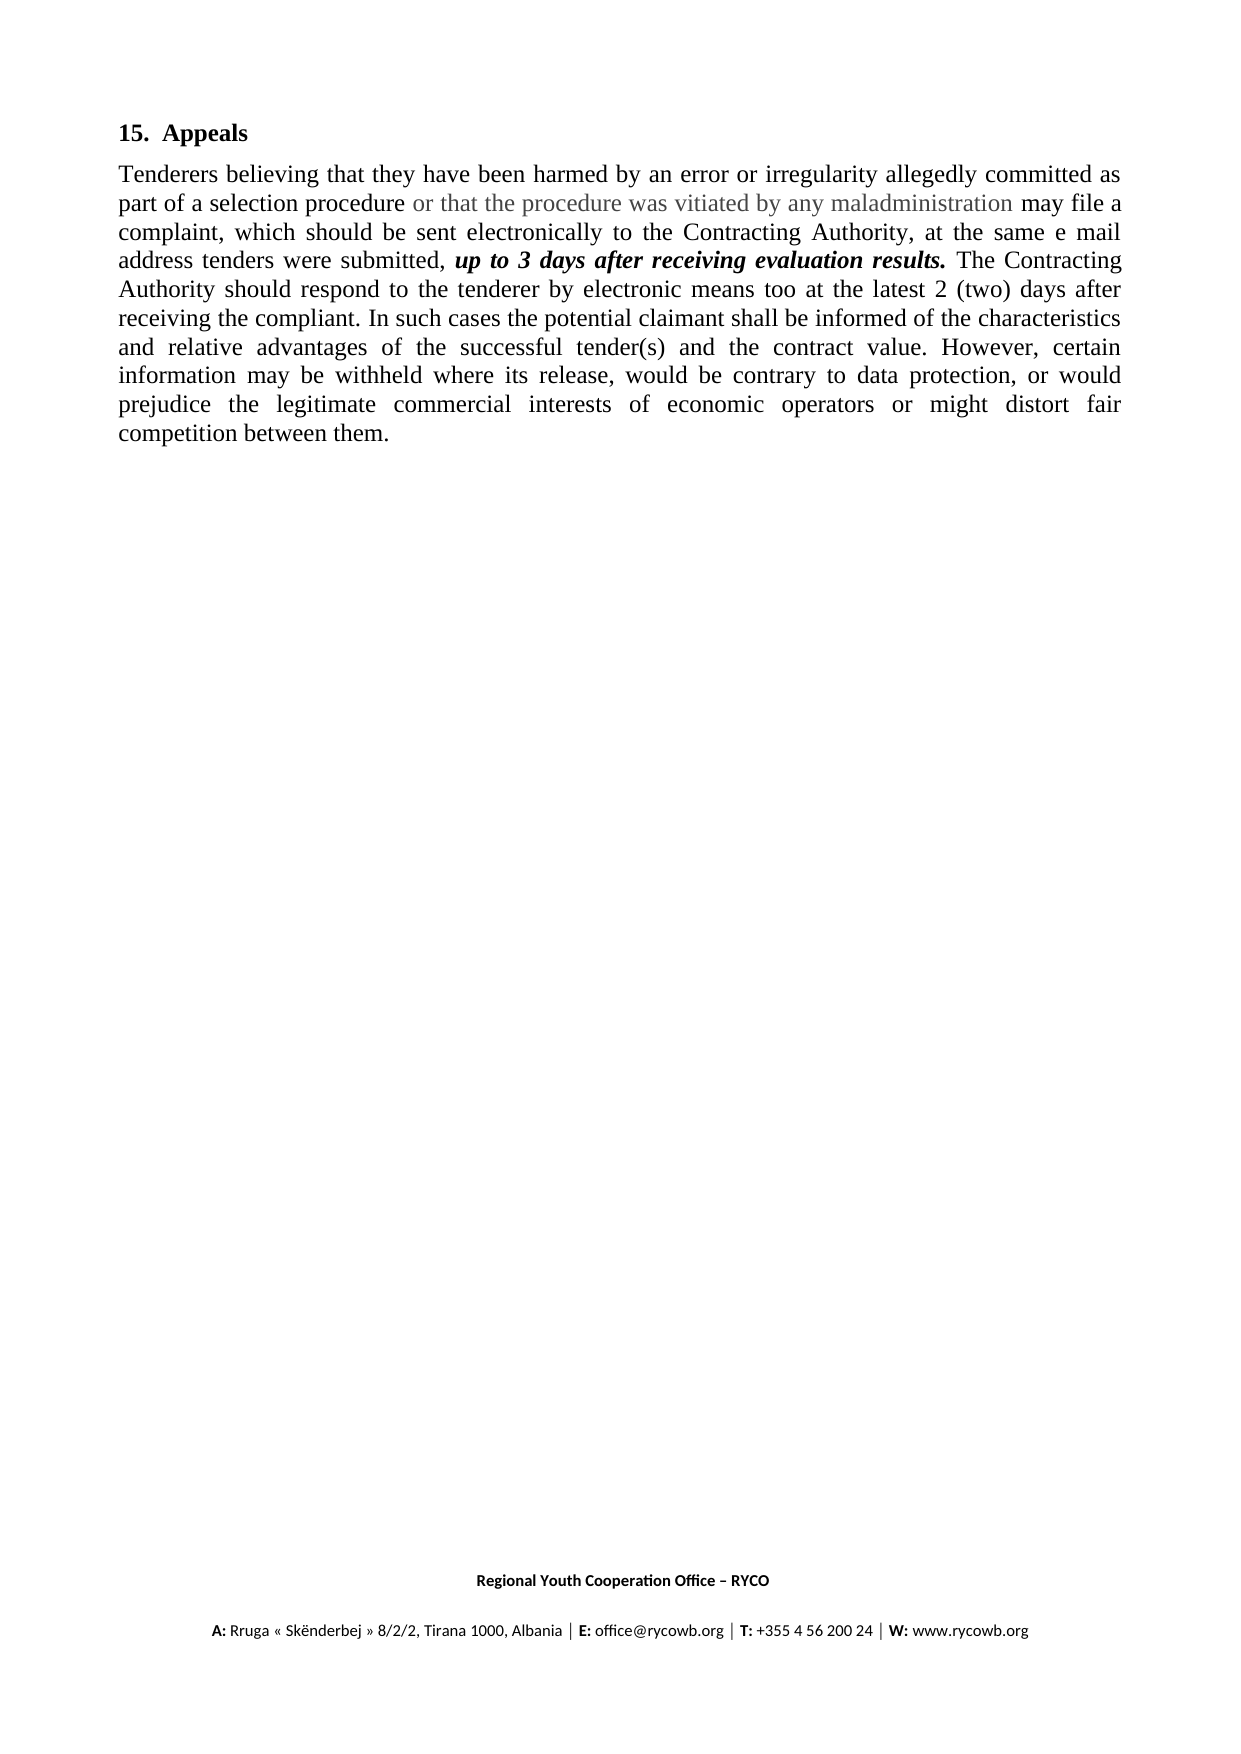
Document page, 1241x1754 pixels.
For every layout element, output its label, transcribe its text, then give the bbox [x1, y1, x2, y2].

text Tenderers believing that they have been harmed by an error or irregularity allegedly committed as part of a selection procedure or that the procedure was vitiated by any maladministration may file a complaint, which should be sent electronically to the Contracting Authority, at the same e mail address tenders were submitted, up to 3 days after receiving evaluation results. The Contracting Authority should respond to the tenderer by electronic means too at the latest 2 (two) days after receiving the compliant. In such cases the potential claimant shall be informed of the characteristics and relative advantages of the successful tender(s) and the contract value. However, certain information may be withheld where its release, would be contrary to data protection, or would prejudice the legitimate commercial interests of economic operators or might distort fair competition between them. [118, 159, 1122, 447]
list Appeals [118, 118, 1122, 147]
